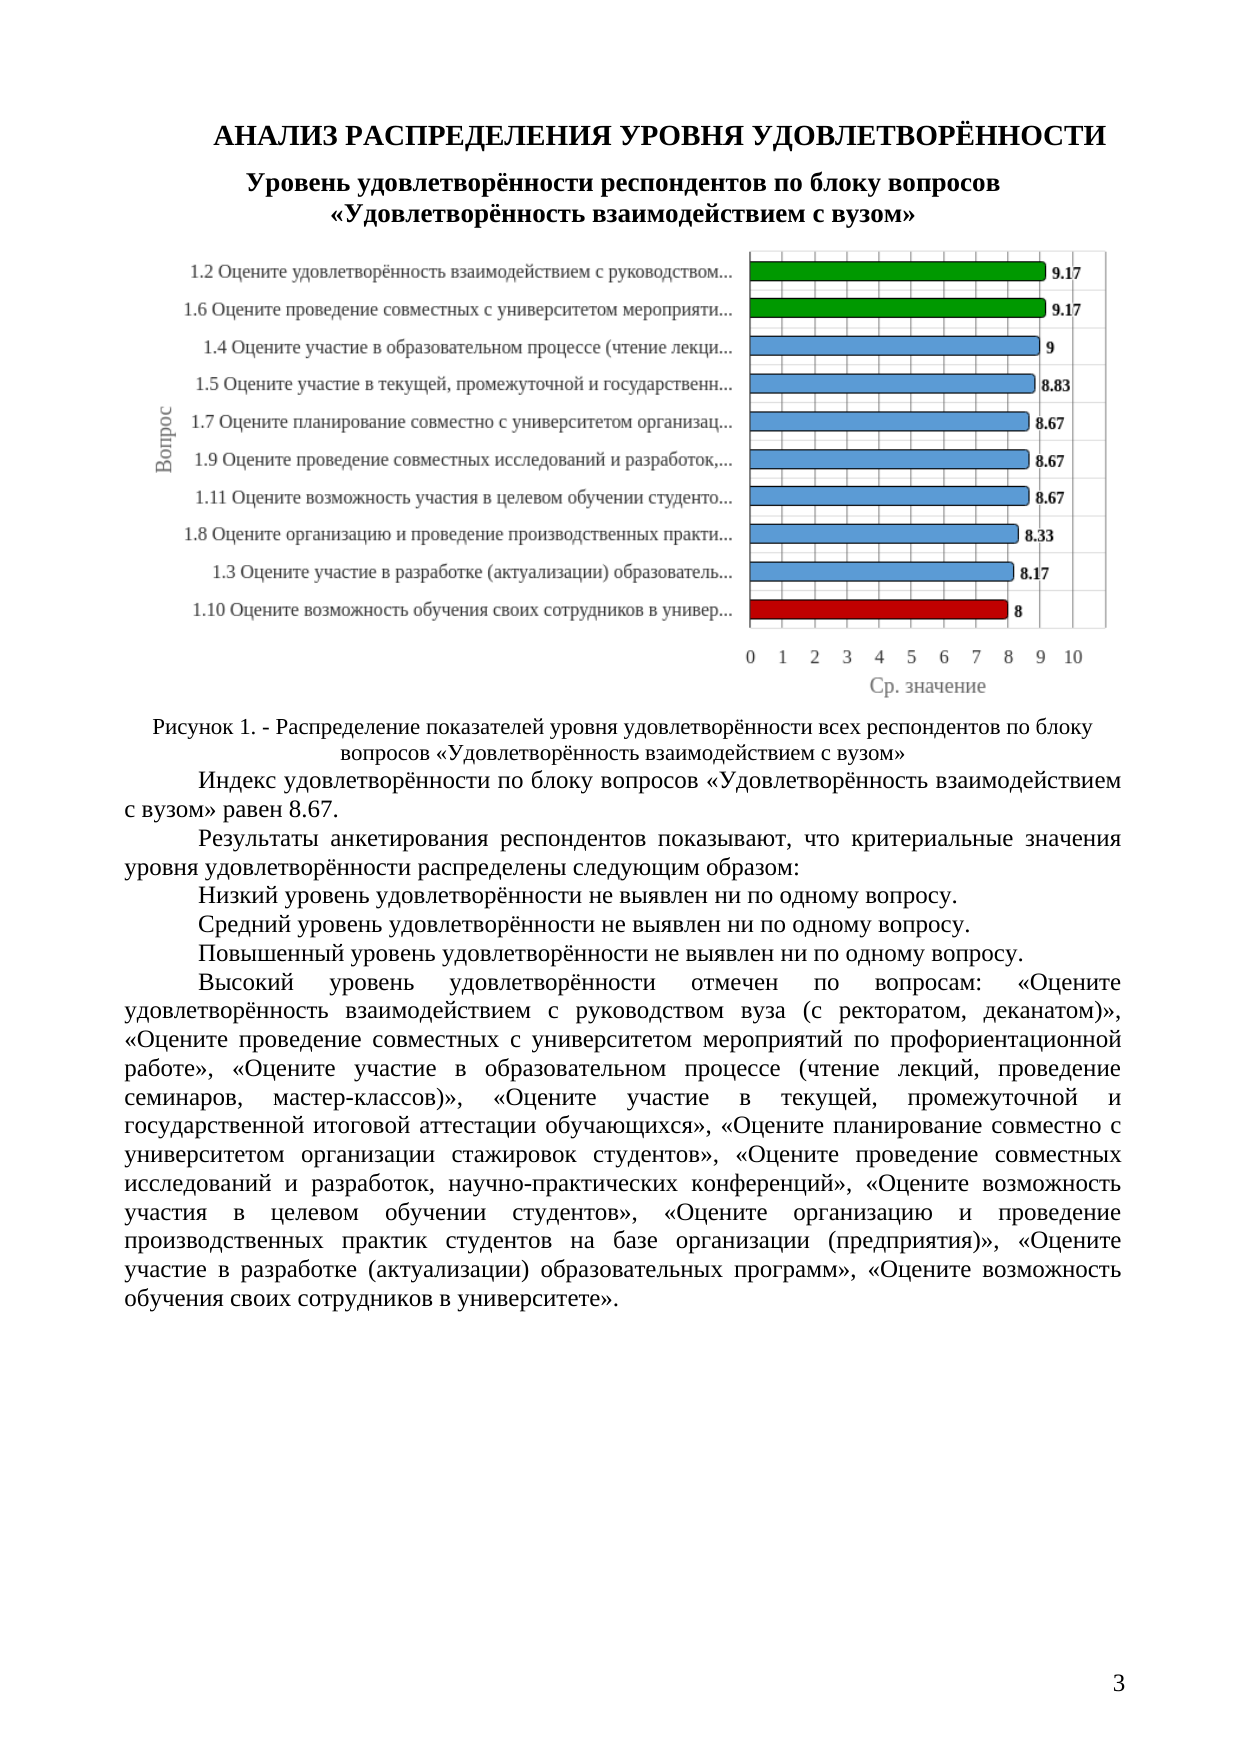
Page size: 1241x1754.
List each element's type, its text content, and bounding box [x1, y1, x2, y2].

text Низкий уровень удовлетворённости не выявлен ни по одному вопросу. [124, 881, 1122, 909]
text Результаты анкетирования респондентов показывают, что критериальные значения уровня удовлетворённости распределены следующим образом: [124, 823, 1122, 881]
subtitle АНАЛИЗ РАСПРЕДЕЛЕНИЯ УРОВНЯ УДОВЛЕТВОРЁННОСТИ [124, 118, 1122, 152]
text Рисунок 1. - Распределение показателей уровня удовлетворённости всех респондентов по блоку вопросов «Удовлетворённость взаимодействием с вузом» [124, 713, 1122, 766]
subtitle Уровень удовлетворённости респондентов по блоку вопросов «Удовлетворённость взаимодействием с вузом» [124, 166, 1122, 228]
text Индекс удовлетворённости по блоку вопросов «Удовлетворённость взаимодействием с вузом» равен 8.67. [124, 766, 1122, 823]
picture [124, 241, 1129, 713]
text Высокий уровень удовлетворённости отмечен по вопросам: «Оцените удовлетворённость взаимодействием с руководством вуза (с ректоратом, деканатом)», «Оцените проведение совместных с университетом мероприятий по профориентационной работе», «Оцените участие в образовательном процессе (чтение лекций, проведение семинаров, мастер-классов)», «Оцените участие в текущей, промежуточной и государственной итоговой аттестации обучающихся», «Оцените планирование совместно с университетом организации стажировок студентов», «Оцените проведение совместных исследований и разработок, научно-практических конференций», «Оцените возможность участия в целевом обучении студентов», «Оцените организацию и проведение производственных практик студентов на базе организации (предприятия)», «Оцените участие в разработке (актуализации) образовательных программ», «Оцените возможность обучения своих сотрудников в университете». [124, 967, 1122, 1312]
text Повышенный уровень удовлетворённости не выявлен ни по одному вопросу. [124, 938, 1122, 967]
text Средний уровень удовлетворённости не выявлен ни по одному вопросу. [124, 909, 1122, 938]
